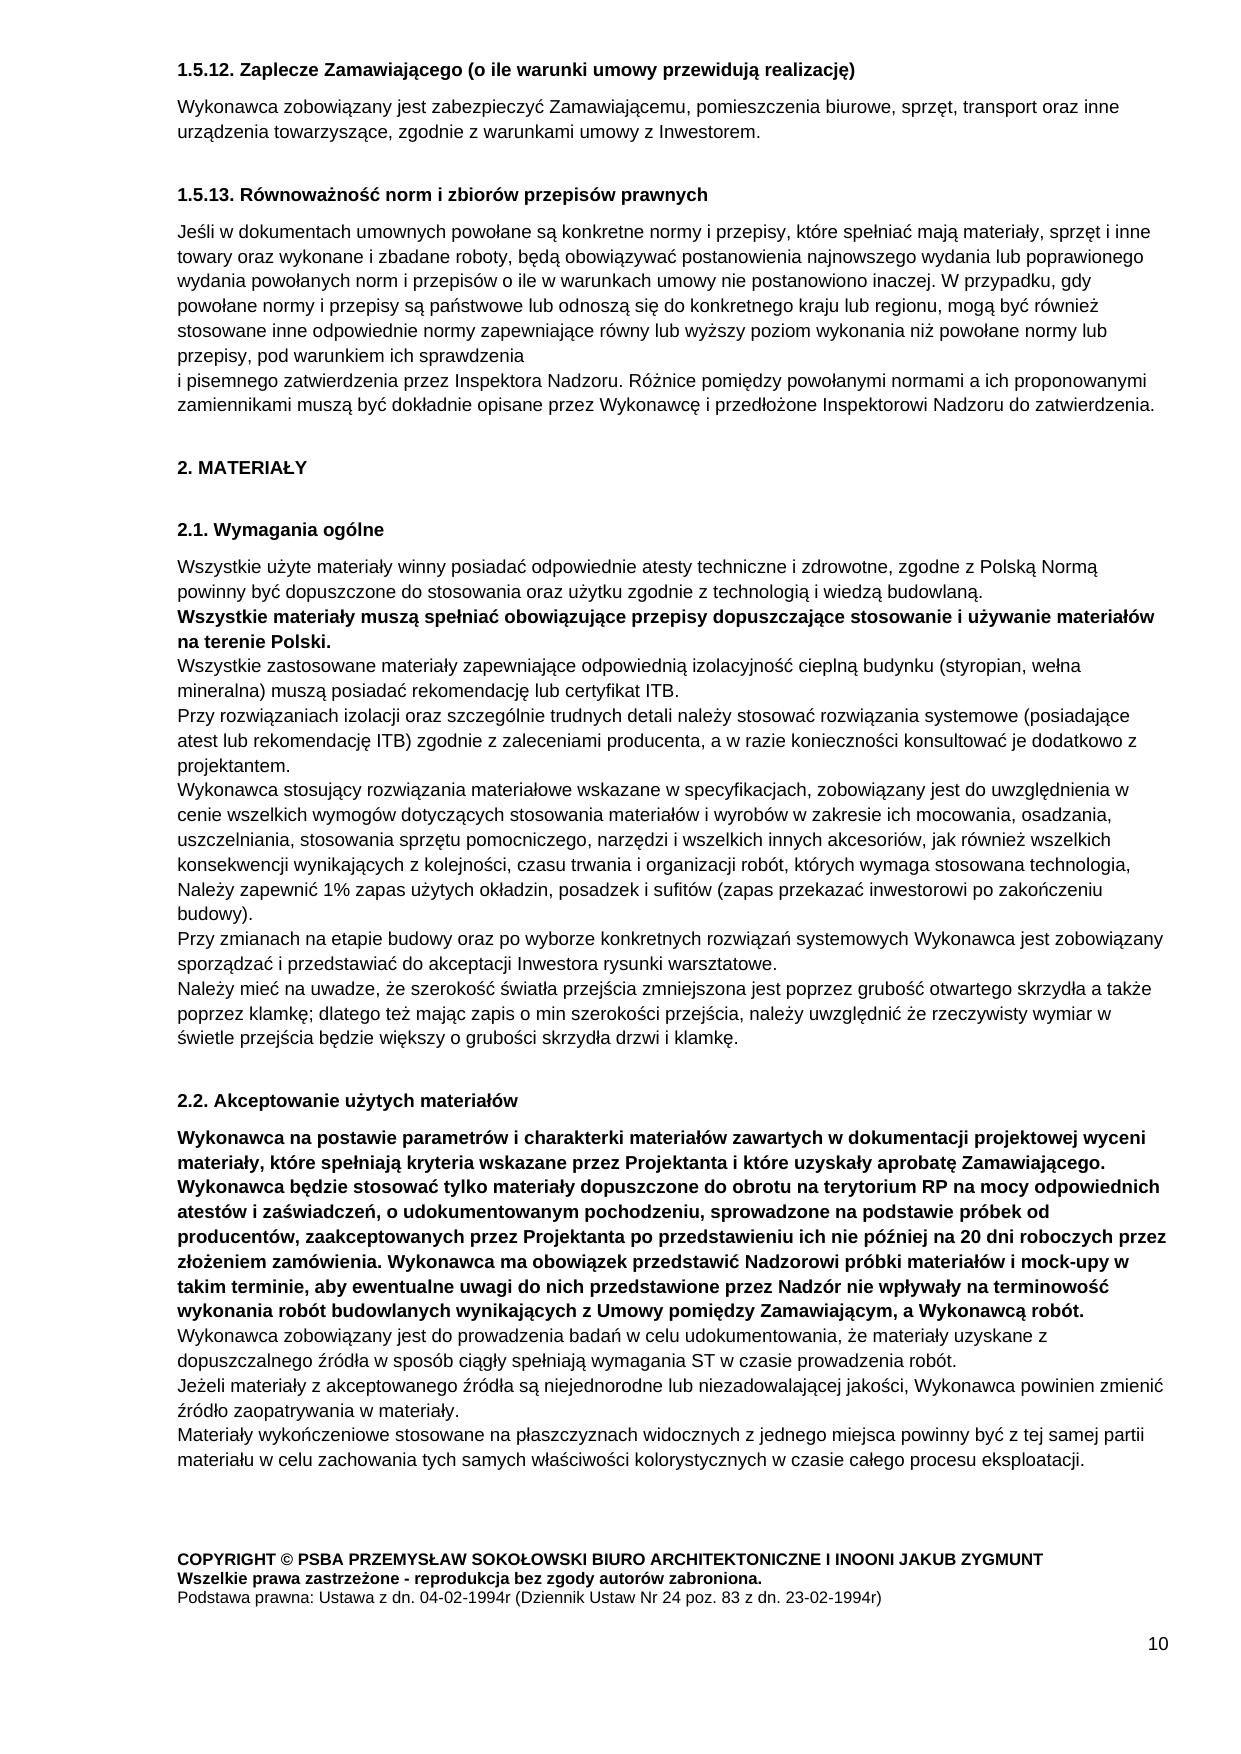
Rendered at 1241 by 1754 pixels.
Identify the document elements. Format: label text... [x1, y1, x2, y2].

text Jeśli w dokumentach umownych powołane są konkretne normy i przepisy, które spełniać mają materiały, sprzęt i inne towary oraz wykonane i zbadane roboty, będą obowiązywać postanowienia najnowszego wydania lub poprawionego wydania powołanych norm i przepisów o ile w warunkach umowy nie postanowiono inaczej. W przypadku, gdy powołane normy i przepisy są państwowe lub odnoszą się do konkretnego kraju lub regionu, mogą być również stosowane inne odpowiednie normy zapewniające równy lub wyższy poziom wykonania niż powołane normy lub przepisy, pod warunkiem ich sprawdzenia [177, 221, 1168, 366]
text Wszystkie zastosowane materiały zapewniające odpowiednią izolacyjność cieplną budynku (styropian, wełna mineralna) muszą posiadać rekomendację lub certyfikat ITB. [177, 655, 1168, 702]
text Jeżeli materiały z akceptowanego źródła są niejednorodne lub niezadowalającej jakości, Wykonawca powinien zmienić źródło zaopatrywania w materiały. [177, 1374, 1168, 1421]
text Wykonawca na postawie parametrów i charakterki materiałów zawartych w dokumentacji projektowej wyceni materiały, które spełniają kryteria wskazane przez Projektanta i które uzyskały aprobatę Zamawiającego. [177, 1127, 1168, 1173]
subtitle 2. MATERIAŁY [177, 456, 1168, 478]
subtitle 2.2. Akceptowanie użytych materiałów [177, 1089, 1168, 1111]
text Wszystkie materiały muszą spełniać obowiązujące przepisy dopuszczające stosowanie i używanie materiałów na terenie Polski. [177, 606, 1168, 652]
text Wykonawca zobowiązany jest zabezpieczyć Zamawiającemu, pomieszczenia biurowe, sprzęt, transport oraz inne urządzenia towarzyszące, zgodnie z warunkami umowy z Inwestorem. [177, 96, 1168, 143]
text Wykonawca będzie stosować tylko materiały dopuszczone do obrotu na terytorium RP na mocy odpowiednich atestów i zaświadczeń, o udokumentowanym pochodzeniu, sprowadzone na podstawie próbek od producentów, zaakceptowanych przez Projektanta po przedstawieniu ich nie później na 20 dni roboczych przez złożeniem zamówienia. Wykonawca ma obowiązek przedstawić Nadzorowi próbki materiałów i mock-upy w takim terminie, aby ewentualne uwagi do nich przedstawione przez Nadzór nie wpływały na terminowość wykonania robót budowlanych wynikających z Umowy pomiędzy Zamawiającym, a Wykonawcą robót. [177, 1176, 1168, 1322]
text Wykonawca zobowiązany jest do prowadzenia badań w celu udokumentowania, że materiały uzyskane z dopuszczalnego źródła w sposób ciągły spełniają wymagania ST w czasie prowadzenia robót. [177, 1325, 1168, 1371]
text Wykonawca stosujący rozwiązania materiałowe wskazane w specyfikacjach, zobowiązany jest do uwzględnienia w cenie wszelkich wymogów dotyczących stosowania materiałów i wyrobów w zakresie ich mocowania, osadzania, uszczelniania, stosowania sprzętu pomocniczego, narzędzi i wszelkich innych akcesoriów, jak również wszelkich konsekwencji wynikających z kolejności, czasu trwania i organizacji robót, których wymaga stosowana technologia, Należy zapewnić 1% zapas użytych okładzin, posadzek i sufitów (zapas przekazać inwestorowi po zakończeniu budowy). [177, 779, 1168, 925]
text Materiały wykończeniowe stosowane na płaszczyznach widocznych z jednego miejsca powinny być z tej samej partii materiału w celu zachowania tych samych właściwości kolorystycznych w czasie całego procesu eksploatacji. [177, 1424, 1168, 1471]
text i pisemnego zatwierdzenia przez Inspektora Nadzoru. Różnice pomiędzy powołanymi normami a ich proponowanymi zamiennikami muszą być dokładnie opisane przez Wykonawcę i przedłożone Inspektorowi Nadzoru do zatwierdzenia. [177, 369, 1168, 416]
text Przy zmianach na etapie budowy oraz po wyborze konkretnych rozwiązań systemowych Wykonawca jest zobowiązany sporządzać i przedstawiać do akceptacji Inwestora rysunki warsztatowe. [177, 928, 1168, 974]
subtitle 2.1. Wymagania ogólne [177, 519, 1168, 540]
text Przy rozwiązaniach izolacji oraz szczególnie trudnych detali należy stosować rozwiązania systemowe (posiadające atest lub rekomendację ITB) zgodnie z zaleceniami producenta, a w razie konieczności konsultować je dodatkowo z projektantem. [177, 705, 1168, 776]
text Należy mieć na uwadze, że szerokość światła przejścia zmniejszona jest poprzez grubość otwartego skrzydła a także poprzez klamkę; dlatego też mając zapis o min szerokości przejścia, należy uwzględnić że rzeczywisty wymiar w świetle przejścia będzie większy o grubości skrzydła drzwi i klamkę. [177, 977, 1168, 1049]
text Wszystkie użyte materiały winny posiadać odpowiednie atesty techniczne i zdrowotne, zgodne z Polską Normą powinny być dopuszczone do stosowania oraz użytku zgodnie z technologią i wiedzą budowlaną. [177, 556, 1168, 602]
subtitle 1.5.12. Zaplecze Zamawiającego (o ile warunki umowy przewidują realizację) [177, 59, 1168, 81]
subtitle 1.5.13. Równoważność norm i zbiorów przepisów prawnych [177, 183, 1168, 205]
